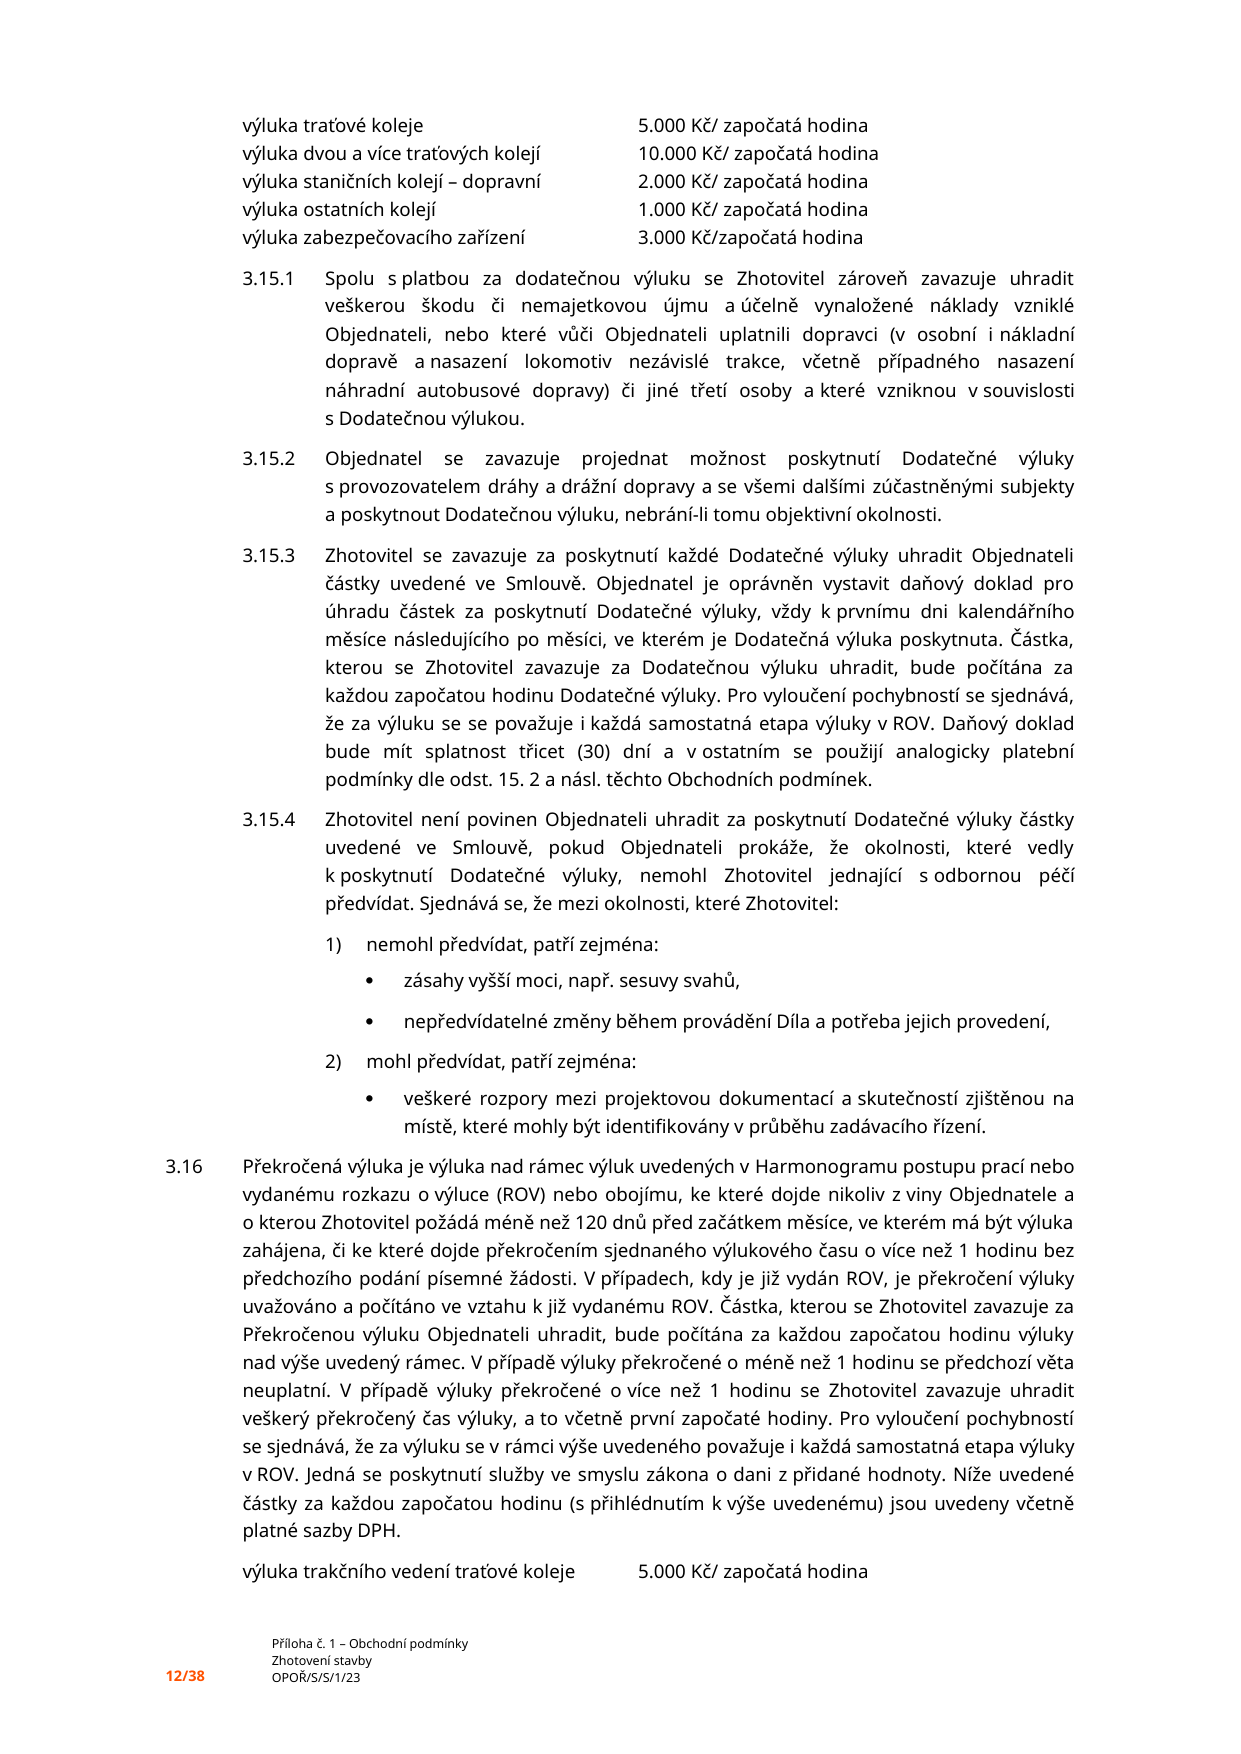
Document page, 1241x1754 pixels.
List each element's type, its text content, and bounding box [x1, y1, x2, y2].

text Zhotovitel není povinen Objednateli uhradit za poskytnutí Dodatečné výluky částky uvedené ve Smlouvě, pokud Objednateli prokáže, že okolnosti, které vedly k poskytnutí Dodatečné výluky, nemohl Zhotovitel jednající s odbornou péčí předvídat. Sjednává se, že mezi okolnosti, které Zhotovitel: [242, 807, 1075, 916]
list veškeré rozpory mezi projektovou dokumentací a skutečností zjištěnou na místě, které mohly být identifikovány v průběhu zadávacího řízení. [366, 1085, 1075, 1138]
text výluka zabezpečovacího zařízení 3.000 Kč/započatá hodina [242, 224, 1075, 250]
text mohl předvídat, patří zejména: [325, 1049, 1075, 1074]
list zásahy vyšší moci, např. sesuvy svahů, [366, 968, 1075, 993]
list nemohl předvídat, patří zejména: [325, 931, 1075, 957]
text výluka dvou a více traťových kolejí 10.000 Kč/ započatá hodina [242, 140, 1075, 166]
text výluka traťové koleje 5.000 Kč/ započatá hodina [242, 112, 1075, 138]
text výluka ostatních kolejí 1.000 Kč/ započatá hodina [242, 196, 1075, 222]
text výluka staničních kolejí – dopravní 2.000 Kč/ započatá hodina [242, 168, 1075, 194]
text Zhotovitel se zavazuje za poskytnutí každé Dodatečné výluky uhradit Objednateli částky uvedené ve Smlouvě. Objednatel je oprávněn vystavit daňový doklad pro úhradu částek za poskytnutí Dodatečné výluky, vždy k prvnímu dni kalendářního měsíce následujícího po měsíci, ve kterém je Dodatečná výluka poskytnuta. Částka, kterou se Zhotovitel zavazuje za Dodatečnou výluku uhradit, bude počítána za každou započatou hodinu Dodatečné výluky. Pro vyloučení pochybností se sjednává, že za výluku se se považuje i každá samostatná etapa výluky v ROV. Daňový doklad bude mít splatnost třicet (30) dní a v ostatním se použijí analogicky platební podmínky dle odst. 15. 2 a násl. těchto Obchodních podmínek. [242, 542, 1075, 792]
list nepředvídatelné změny během provádění Díla a potřeba jejich provedení, [366, 1008, 1075, 1034]
text výluka trakčního vedení traťové koleje 5.000 Kč/ započatá hodina [242, 1558, 1075, 1584]
text Překročená výluka je výluka nad rámec výluk uvedených v Harmonogramu postupu prací nebo vydanému rozkazu o výluce (ROV) nebo obojímu, ke které dojde nikoliv z viny Objednatele a o kterou Zhotovitel požádá méně než 120 dnů před začátkem měsíce, ve kterém má být výluka zahájena, či ke které dojde překročením sjednaného výlukového času o více než 1 hodinu bez předchozího podání písemné žádosti. V případech, kdy je již vydán ROV, je překročení výluky uvažováno a počítáno ve vztahu k již vydanému ROV. Částka, kterou se Zhotovitel zavazuje za Překročenou výluku Objednateli uhradit, bude počítána za každou započatou hodinu výluky nad výše uvedený rámec. V případě výluky překročené o méně než 1 hodinu se předchozí věta neuplatní. V případě výluky překročené o více než 1 hodinu se Zhotovitel zavazuje uhradit veškerý překročený čas výluky, a to včetně první započaté hodiny. Pro vyloučení pochybností se sjednává, že za výluku se v rámci výše uvedeného považuje i každá samostatná etapa výluky v ROV. Jedná se poskytnutí služby ve smyslu zákona o dani z přidané hodnoty. Níže uvedené částky za každou započatou hodinu (s přihlédnutím k výše uvedenému) jsou uvedeny včetně platné sazby DPH. [165, 1153, 1075, 1543]
text Objednatel se zavazuje projednat možnost poskytnutí Dodatečné výluky s provozovatelem dráhy a drážní dopravy a se všemi dalšími zúčastněnými subjekty a poskytnout Dodatečnou výluku, nebrání-li tomu objektivní okolnosti. [242, 445, 1075, 527]
text Spolu s platbou za dodatečnou výluku se Zhotovitel zároveň zavazuje uhradit veškerou škodu či nemajetkovou újmu a účelně vynaložené náklady vzniklé Objednateli, nebo které vůči Objednateli uplatnili dopravci (v osobní i nákladní dopravě a nasazení lokomotiv nezávislé trakce, včetně případného nasazení náhradní autobusové dopravy) či jiné třetí osoby a které vzniknou v souvislosti s Dodatečnou výlukou. [242, 265, 1075, 430]
